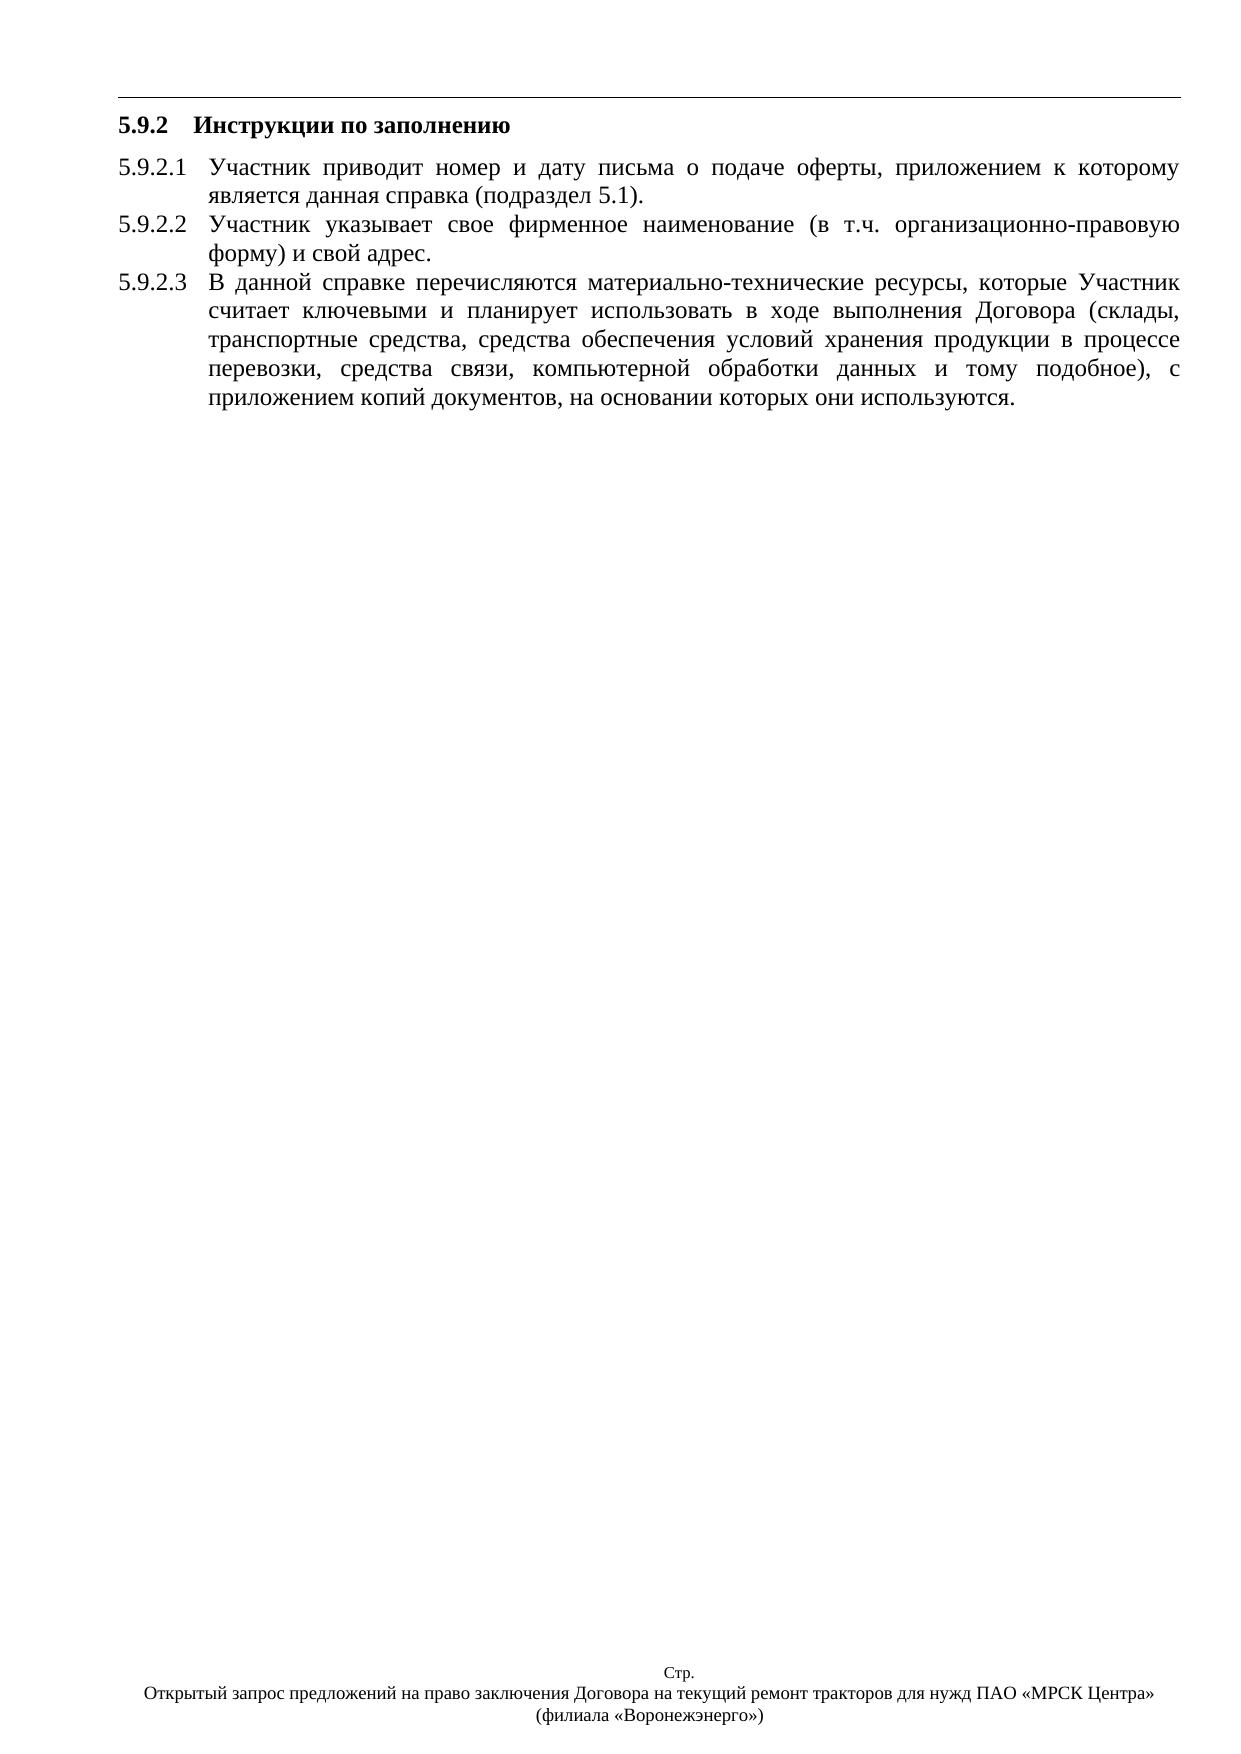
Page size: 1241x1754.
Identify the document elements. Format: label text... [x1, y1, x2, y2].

subtitle Инструкции по заполнению [118, 111, 1181, 139]
list Участник указывает свое фирменное наименование (в т.ч. организационно-правовую форму) и свой адрес. [118, 209, 1181, 267]
list Участник приводит номер и дату письма о подаче оферты, приложением к которому является данная справка (подраздел 5.1). [118, 152, 1181, 209]
list В данной справке перечисляются материально-технические ресурсы, которые Участник считает ключевыми и планирует использовать в ходе выполнения Договора (склады, транспортные средства, средства обеспечения условий хранения продукции в процессе перевозки, средства связи, компьютерной обработки данных и тому подобное), с приложением копий документов, на основании которых они используются. [118, 267, 1181, 411]
